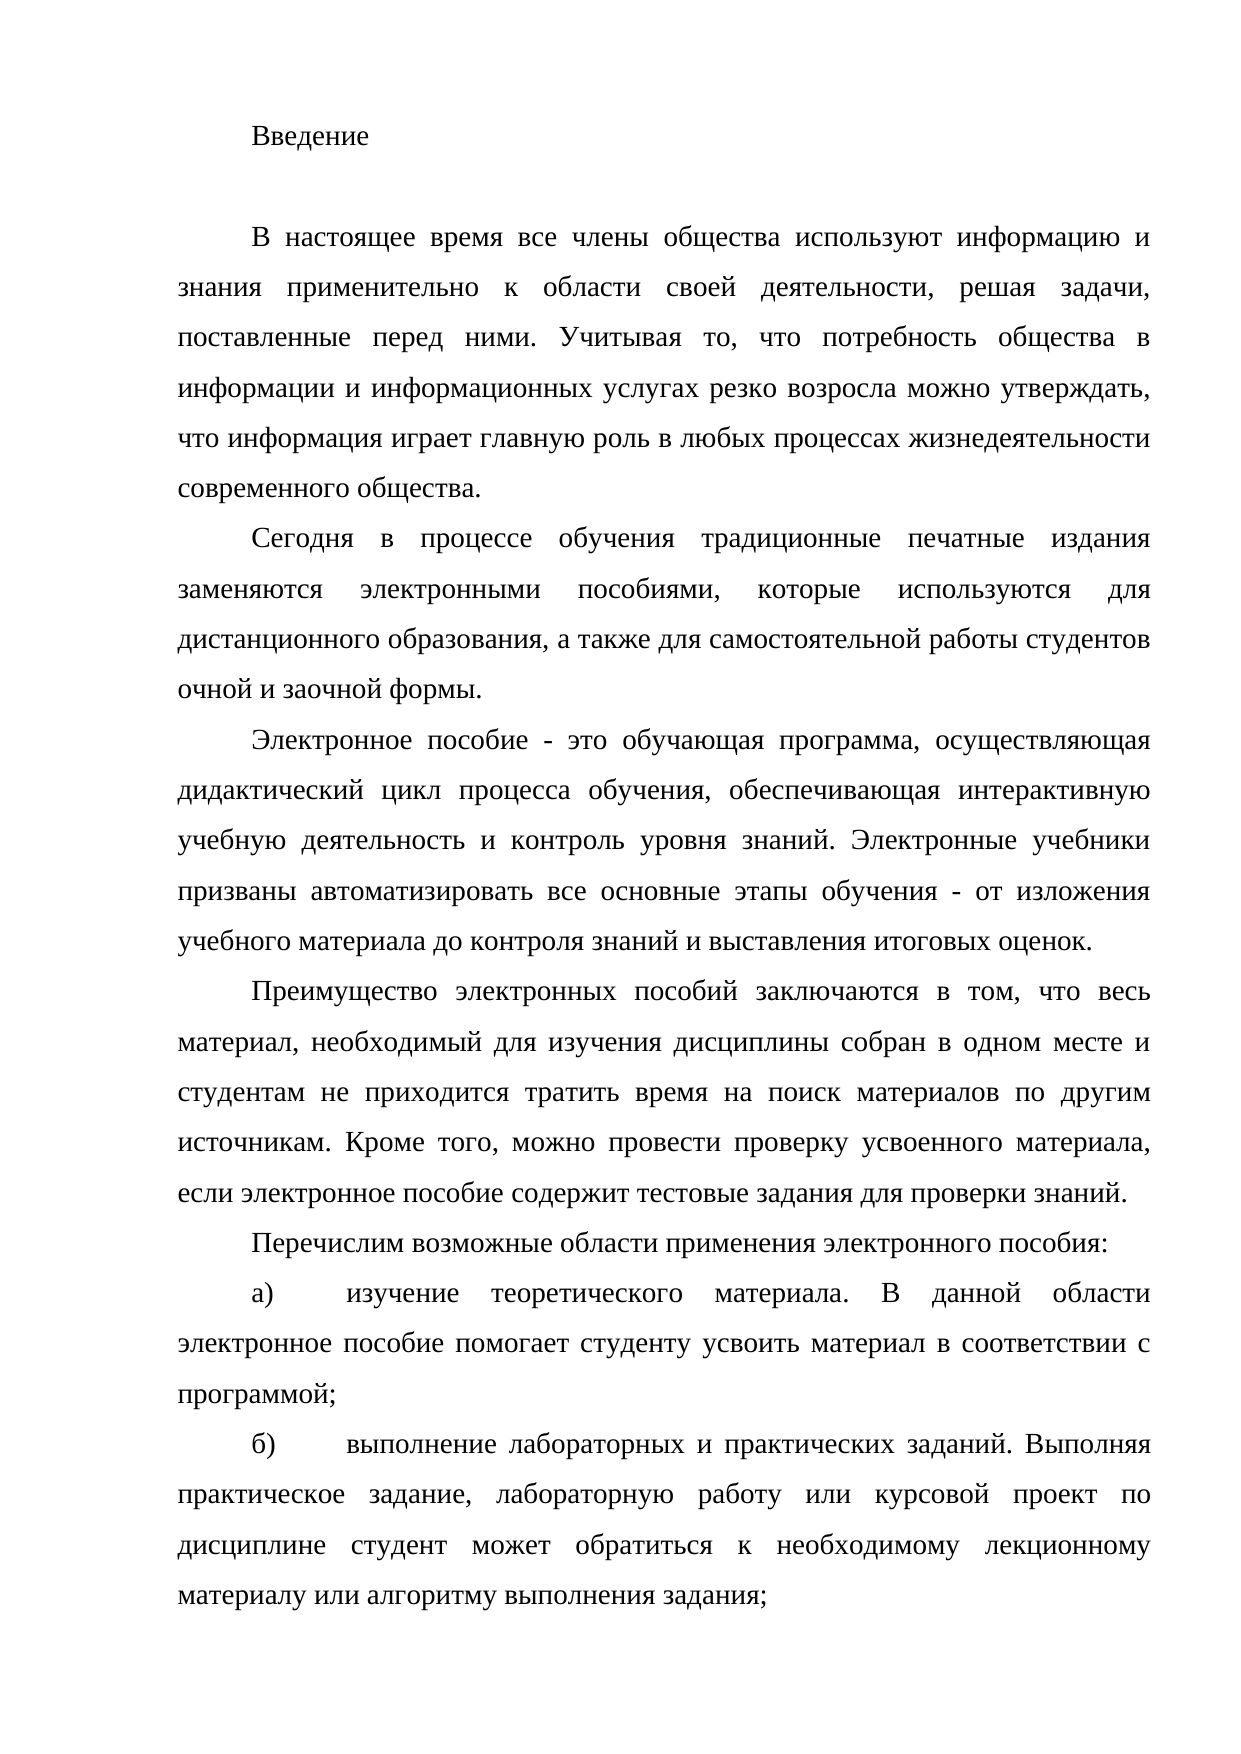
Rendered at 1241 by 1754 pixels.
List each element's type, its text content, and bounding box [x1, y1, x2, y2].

text Введение [177, 118, 1152, 152]
text Сегодня в процессе обучения традиционные печатные издания заменяются электронными пособиями, которые используются для дистанционного образования, а также для самостоятельной работы студентов очной и заочной формы. [177, 521, 1152, 705]
list изучение теоретического материала. В данной области электронное пособие помогает студенту усвоить материал в соответствии с программой; [177, 1275, 1152, 1409]
text Преимущество электронных пособий заключаются в том, что весь материал, необходимый для изучения дисциплины собран в одном месте и студентам не приходится тратить время на поиск материалов по другим источникам. Кроме того, можно провести проверку усвоенного материала, если электронное пособие содержит тестовые задания для проверки знаний. [177, 973, 1152, 1208]
text Электронное пособие - это обучающая программа, осуществляющая дидактический цикл процесса обучения, обеспечивающая интерактивную учебную деятельность и контроль уровня знаний. Электронные учебники призваны автоматизировать все основные этапы обучения - от изложения учебного материала до контроля знаний и выставления итоговых оценок. [177, 722, 1152, 957]
list выполнение лабораторных и практических заданий. Выполняя практическое задание, лабораторную работу или курсовой проект по дисциплине студент может обратиться к необходимому лекционному материалу или алгоритму выполнения задания; [177, 1426, 1152, 1611]
text Перечислим возможные области применения электронного пособия: [177, 1225, 1152, 1258]
text В настоящее время все члены общества используют информацию и знания применительно к области своей деятельности, решая задачи, поставленные перед ними. Учитывая то, что потребность общества в информации и информационных услугах резко возросла можно утверждать, что информация играет главную роль в любых процессах жизнедеятельности современного общества. [177, 219, 1152, 504]
